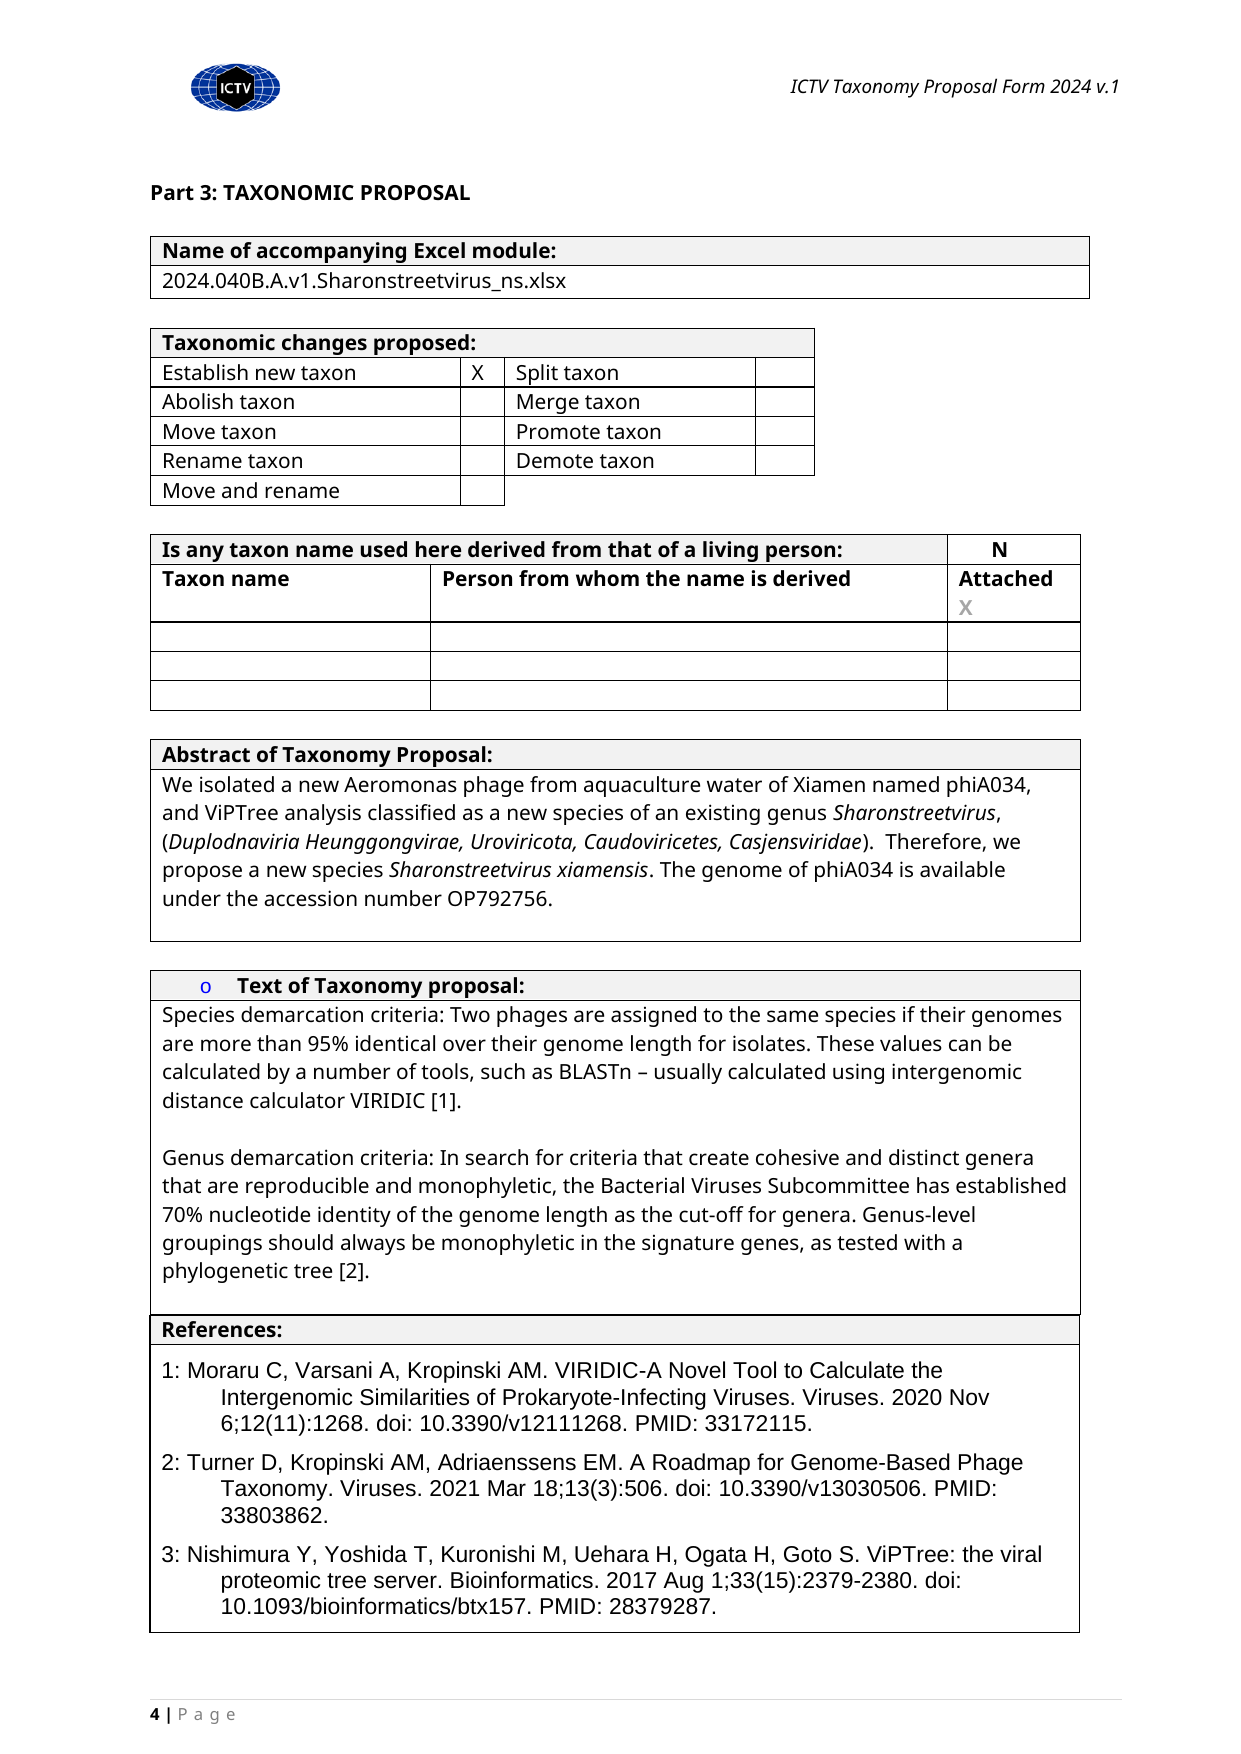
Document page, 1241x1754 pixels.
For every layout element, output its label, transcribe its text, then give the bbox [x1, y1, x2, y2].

table_cell Demote taxon [505, 446, 755, 475]
table_cell Merge taxon [505, 388, 755, 416]
table_cell [431, 681, 947, 710]
table_cell Taxon name [151, 565, 430, 621]
table_cell Establish new taxon [151, 358, 460, 386]
table_cell [756, 417, 814, 445]
table_header References: [151, 1316, 1079, 1344]
text Part 3: TAXONOMIC PROPOSAL [150, 178, 1122, 207]
table_cell Move and rename [151, 476, 460, 504]
table_cell Move taxon [151, 417, 460, 445]
table_cell [461, 446, 504, 475]
picture [190, 56, 282, 113]
table_cell [756, 358, 814, 386]
table_cell [151, 652, 430, 680]
table_cell [151, 681, 430, 710]
table_cell X [461, 358, 504, 386]
table_header Taxonomic changes proposed: [151, 329, 814, 357]
table_header Text of Taxonomy proposal: [151, 971, 1080, 999]
table_header Name of accompanying Excel module: [151, 237, 1089, 265]
table_cell Person from whom the name is derived [431, 565, 947, 621]
table_cell [948, 681, 1080, 710]
table_cell Species demarcation criteria: Two phages are assigned to the same species if their genomes are more than 95% identical over their genome length for isolates. These values can be calculated by a number of tools, such as BLASTn – usually calculated using intergenomic distance calculator VIRIDIC [1]. Genus demarcation criteria: In search for criteria that create cohesive and distinct genera that are reproducible and monophyletic, the Bacterial Viruses Subcommittee has established 70% nucleotide identity of the genome length as the cut-off for genera. Genus-level groupings should always be monophyletic in the signature genes, as tested with a phylogenetic tree [2]. [151, 1001, 1080, 1313]
table_cell We isolated a new Aeromonas phage from aquaculture water of Xiamen named phiA034, and ViPTree analysis classified as a new species of an existing genus Sharonstreetvirus, (Duplodnaviria Heunggongvirae, Uroviricota, Caudoviricetes, Casjensviridae). Therefore, we propose a new species Sharonstreetvirus xiamensis. The genome of phiA034 is available under the accession number OP792756. [151, 770, 1080, 941]
table_cell [461, 417, 504, 445]
table_header Abstract of Taxonomy Proposal: [151, 740, 1080, 769]
table_cell Promote taxon [505, 417, 755, 445]
table_cell [948, 623, 1080, 651]
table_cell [151, 1345, 1079, 1632]
table_header Is any taxon name used here derived from that of a living person: [151, 535, 947, 563]
table_cell [756, 388, 814, 416]
table_header N [948, 535, 1080, 563]
table_cell [461, 476, 504, 504]
table_cell [948, 652, 1080, 680]
table_cell 2024.040B.A.v1.Sharonstreetvirus_ns.xlsx [151, 266, 1089, 298]
table_cell Abolish taxon [151, 388, 460, 416]
table_cell Attached X [948, 565, 1080, 621]
table_cell [756, 446, 814, 475]
table_cell Split taxon [505, 358, 755, 386]
table_cell Rename taxon [151, 446, 460, 475]
table_cell [431, 623, 947, 651]
table_cell [461, 388, 504, 416]
table_cell [151, 623, 430, 651]
table_cell [431, 652, 947, 680]
